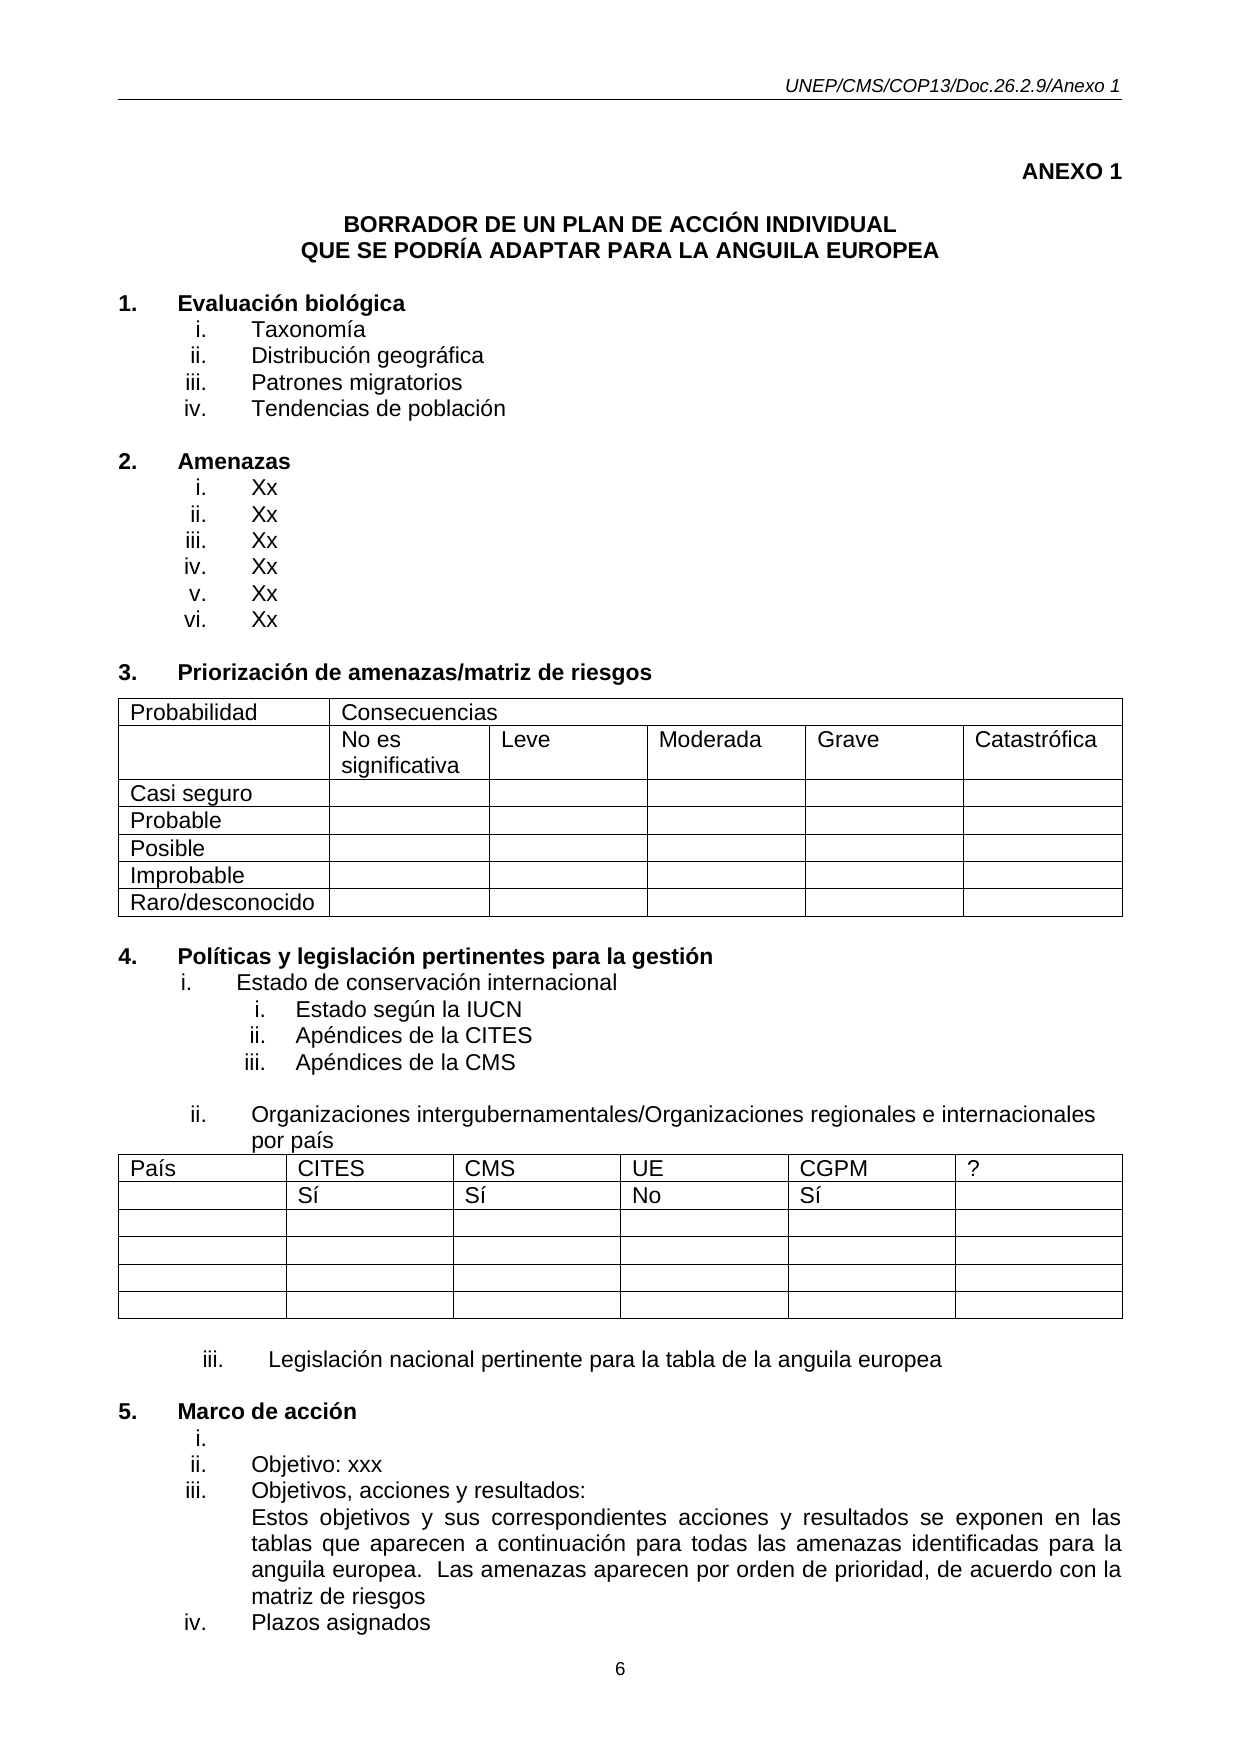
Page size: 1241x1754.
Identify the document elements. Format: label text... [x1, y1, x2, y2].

table_cell [490, 889, 647, 916]
table_cell [330, 780, 489, 806]
table_cell [330, 862, 489, 888]
table_cell Moderada [648, 726, 805, 779]
table_cell No es significativa [330, 726, 489, 779]
table_cell [490, 862, 647, 888]
table_cell [119, 1210, 286, 1236]
table_cell [789, 1265, 955, 1291]
table_cell [956, 1265, 1122, 1291]
table_cell [789, 1292, 955, 1318]
list Estado según la IUCN [266, 996, 1122, 1022]
table_cell [956, 1210, 1122, 1236]
list Priorización de amenazas/matriz de riesgos [118, 659, 1122, 685]
table_cell Catastrófica [964, 726, 1122, 779]
list Distribución geográfica [207, 342, 1122, 369]
list Organizaciones intergubernamentales/Organizaciones regionales e internacionales por país [207, 1101, 1122, 1154]
table_cell [490, 780, 647, 806]
table_cell [621, 1210, 788, 1236]
table_header Consecuencias [330, 699, 1122, 725]
text BORRADOR DE UN PLAN DE ACCIÓN INDIVIDUAL [118, 211, 1122, 237]
table_cell Sí [789, 1182, 955, 1209]
table_cell [454, 1237, 620, 1263]
table_header ? [956, 1155, 1122, 1181]
table_cell [789, 1237, 955, 1263]
table_cell [119, 1265, 286, 1291]
table_cell Sí [287, 1182, 453, 1209]
table_cell [330, 807, 489, 833]
table_cell [956, 1237, 1122, 1263]
list Políticas y legislación pertinentes para la gestión [118, 943, 1122, 969]
table_cell Casi seguro [119, 780, 329, 806]
table_header CMS [454, 1155, 620, 1181]
list Xx [207, 579, 1122, 606]
table_cell [806, 807, 963, 833]
table_cell [648, 862, 805, 888]
list Patrones migratorios [207, 369, 1122, 395]
table_cell [330, 835, 489, 861]
list Evaluación biológica [118, 290, 1122, 316]
list Xx [207, 501, 1122, 527]
list Tendencias de población [207, 395, 1122, 421]
table_cell [119, 1292, 286, 1318]
table_cell [648, 889, 805, 916]
table_cell [806, 862, 963, 888]
table_header País [119, 1155, 286, 1181]
table_cell [119, 1182, 286, 1209]
table_cell [964, 780, 1122, 806]
table_cell [806, 835, 963, 861]
table_cell [287, 1292, 453, 1318]
table_cell [490, 807, 647, 833]
list Xx [207, 527, 1122, 553]
table_header CGPM [789, 1155, 955, 1181]
table_cell [648, 807, 805, 833]
table_cell Raro/desconocido [119, 889, 329, 916]
table_cell [806, 780, 963, 806]
table_cell [454, 1292, 620, 1318]
table_cell [964, 889, 1122, 916]
list Objetivos, acciones y resultados: [207, 1477, 1122, 1504]
table_cell [287, 1265, 453, 1291]
table_cell [621, 1237, 788, 1263]
table_cell No [621, 1182, 788, 1209]
table_cell Improbable [119, 862, 329, 888]
list Legislación nacional pertinente para la tabla de la anguila europea [224, 1346, 1122, 1372]
list Amenazas [118, 448, 1122, 474]
list Taxonomía [207, 316, 1122, 342]
list Xx [207, 606, 1122, 632]
table_cell [956, 1292, 1122, 1318]
list Xx [207, 474, 1122, 501]
list Estos objetivos y sus correspondientes acciones y resultados se exponen en las tablas que aparecen a continuación para todas las amenazas identificadas para la anguila europea. Las amenazas aparecen por orden de prioridad, de acuerdo con la matriz de riesgos [251, 1504, 1122, 1609]
table_cell [490, 835, 647, 861]
table_cell [330, 889, 489, 916]
table_header UE [621, 1155, 788, 1181]
table_cell [119, 1237, 286, 1263]
table_cell [789, 1210, 955, 1236]
list Xx [207, 553, 1122, 579]
table_cell Probable [119, 807, 329, 833]
list Plazos asignados [207, 1609, 1122, 1636]
table_cell [964, 835, 1122, 861]
table_cell [964, 807, 1122, 833]
list Apéndices de la CITES [266, 1022, 1122, 1048]
table_cell [454, 1210, 620, 1236]
table_cell [119, 726, 329, 779]
table_header Probabilidad [119, 699, 329, 725]
table_cell [648, 780, 805, 806]
list Objetivo: xxx [207, 1451, 1122, 1477]
list Estado de conservación internacional [192, 969, 1122, 996]
table_cell Leve [490, 726, 647, 779]
table_cell [287, 1210, 453, 1236]
list Apéndices de la CMS [266, 1048, 1122, 1075]
table_cell Posible [119, 835, 329, 861]
table_cell Sí [454, 1182, 620, 1209]
table_cell [621, 1292, 788, 1318]
table_header CITES [287, 1155, 453, 1181]
table_cell [956, 1182, 1122, 1209]
table_cell [806, 889, 963, 916]
table_cell Grave [806, 726, 963, 779]
text ANEXO 1 [118, 158, 1122, 184]
text QUE SE PODRÍA ADAPTAR PARA LA ANGUILA EUROPEA [118, 237, 1122, 263]
table_cell [621, 1265, 788, 1291]
list Marco de acción [118, 1398, 1122, 1425]
table_cell [287, 1237, 453, 1263]
table_cell [964, 862, 1122, 888]
table_cell [648, 835, 805, 861]
table_cell [454, 1265, 620, 1291]
